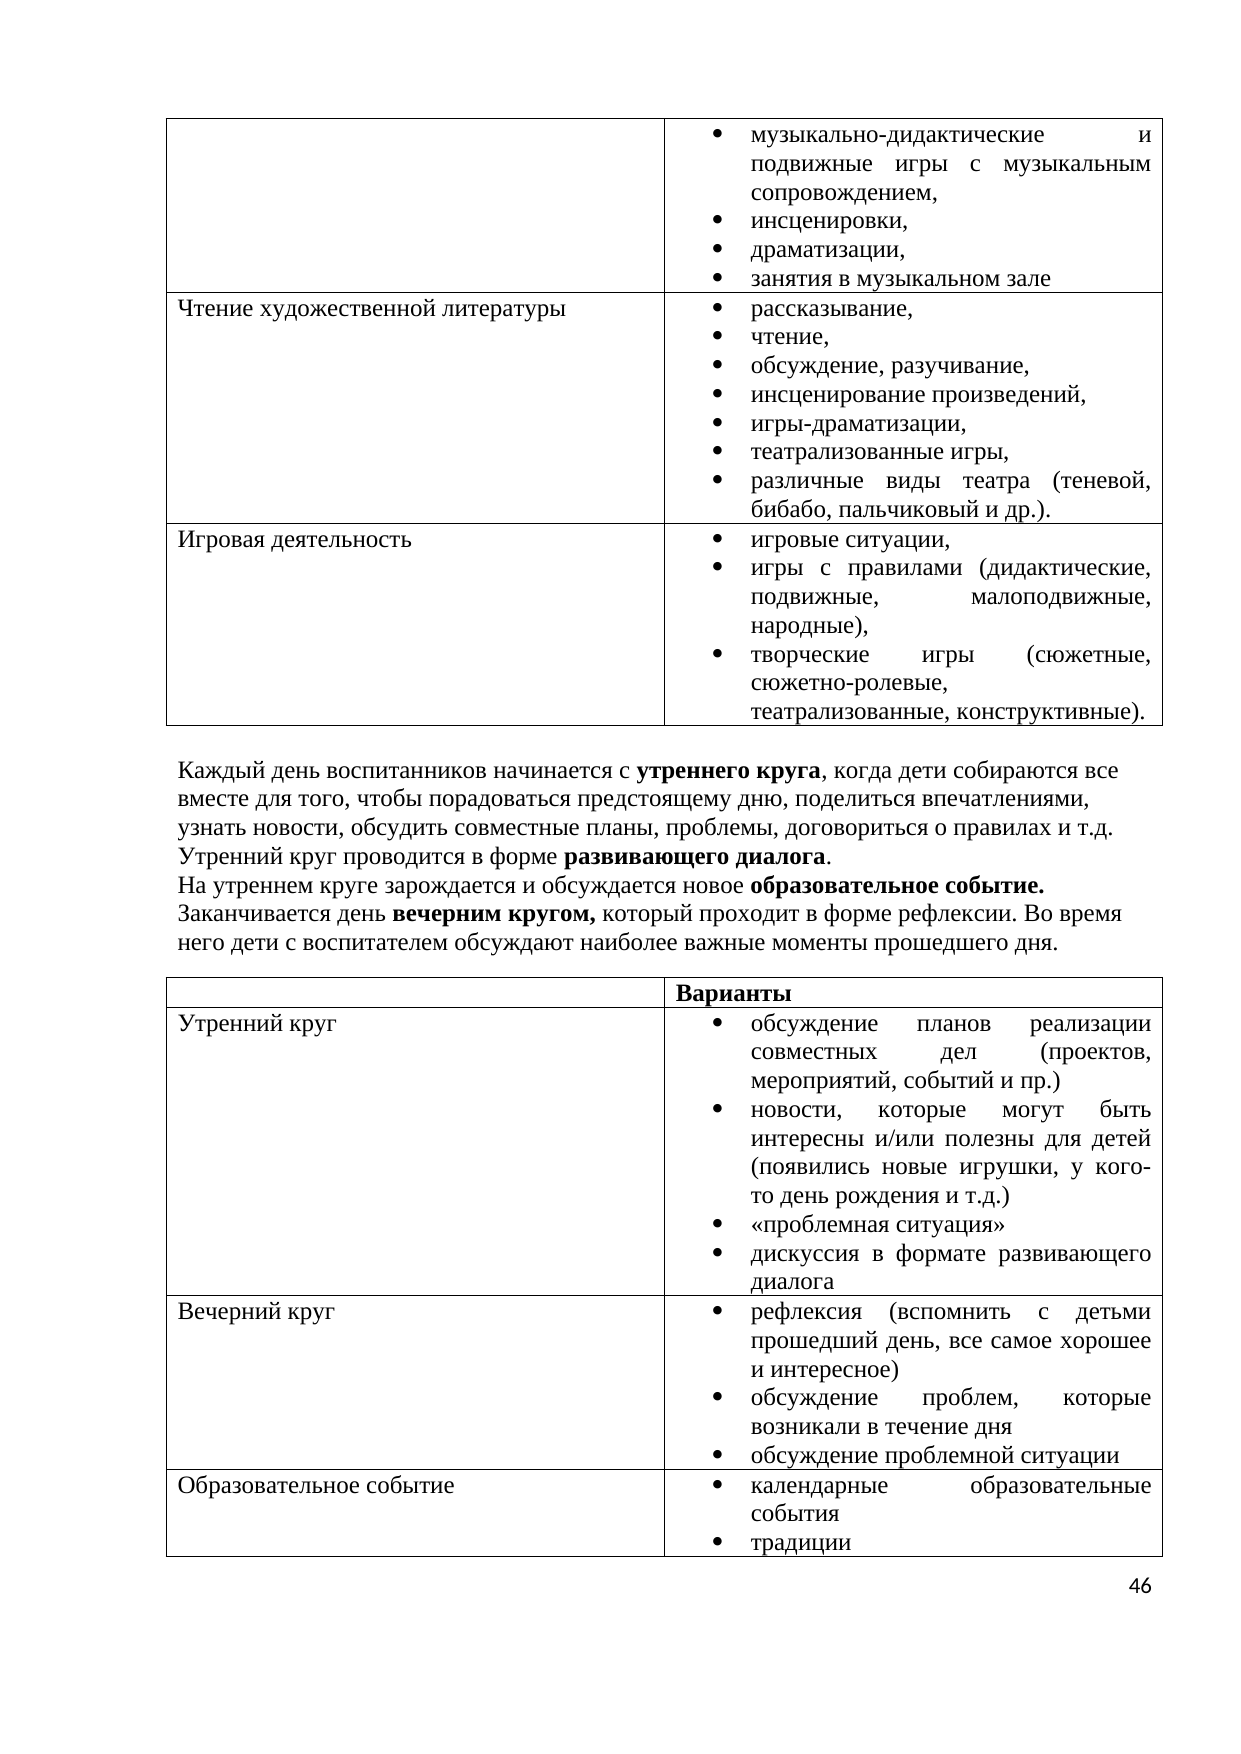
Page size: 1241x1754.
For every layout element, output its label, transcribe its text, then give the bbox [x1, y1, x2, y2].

table_cell игровые ситуации, игры с правилами (дидактические, подвижные, малоподвижные, народные), творческие игры (сюжетные, сюжетно-ролевые, театрализованные, конструктивные). [665, 524, 1162, 725]
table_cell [167, 1470, 664, 1556]
text На утреннем круге зарождается и обсуждается новое образовательное событие. [177, 870, 1152, 898]
table_cell Игровая деятельность [167, 524, 664, 725]
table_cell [665, 1470, 1162, 1556]
table_cell Вечерний круг [167, 1296, 664, 1469]
text Каждый день воспитанников начинается с утреннего круга, когда дети собираются все вместе для того, чтобы порадоваться предстоящему дню, поделиться впечатлениями, узнать новости, обсудить совместные планы, проблемы, договориться о правилах и т.д. Утренний круг проводится в форме развивающего диалога. [177, 755, 1152, 870]
table_header Варианты [665, 978, 1162, 1007]
table_cell Утренний круг [167, 1008, 664, 1295]
table_header [167, 978, 664, 1007]
text Заканчивается день вечерним кругом, который проходит в форме рефлексии. Во время него дети с воспитателем обсуждают наиболее важные моменты прошедшего дня. [177, 898, 1152, 956]
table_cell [665, 119, 1162, 292]
table_cell рефлексия (вспомнить с детьми прошедший день, все самое хорошее и интересное) обсуждение проблем, которые возникали в течение дня обсуждение проблемной ситуации [665, 1296, 1162, 1469]
table_cell рассказывание, чтение, обсуждение, разучивание, инсценирование произведений, игры-драматизации, театрализованные игры, различные виды театра (теневой, бибабо, пальчиковый и др.). [665, 293, 1162, 523]
table_cell Чтение художественной литературы [167, 293, 664, 523]
table_cell обсуждение планов реализации совместных дел (проектов, мероприятий, событий и пр.) новости, которые могут быть интересны и/или полезны для детей (появились новые игрушки, у кого-то день рождения и т.д.) «проблемная ситуация» дискуссия в формате развивающего диалога [665, 1008, 1162, 1295]
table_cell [167, 119, 664, 292]
